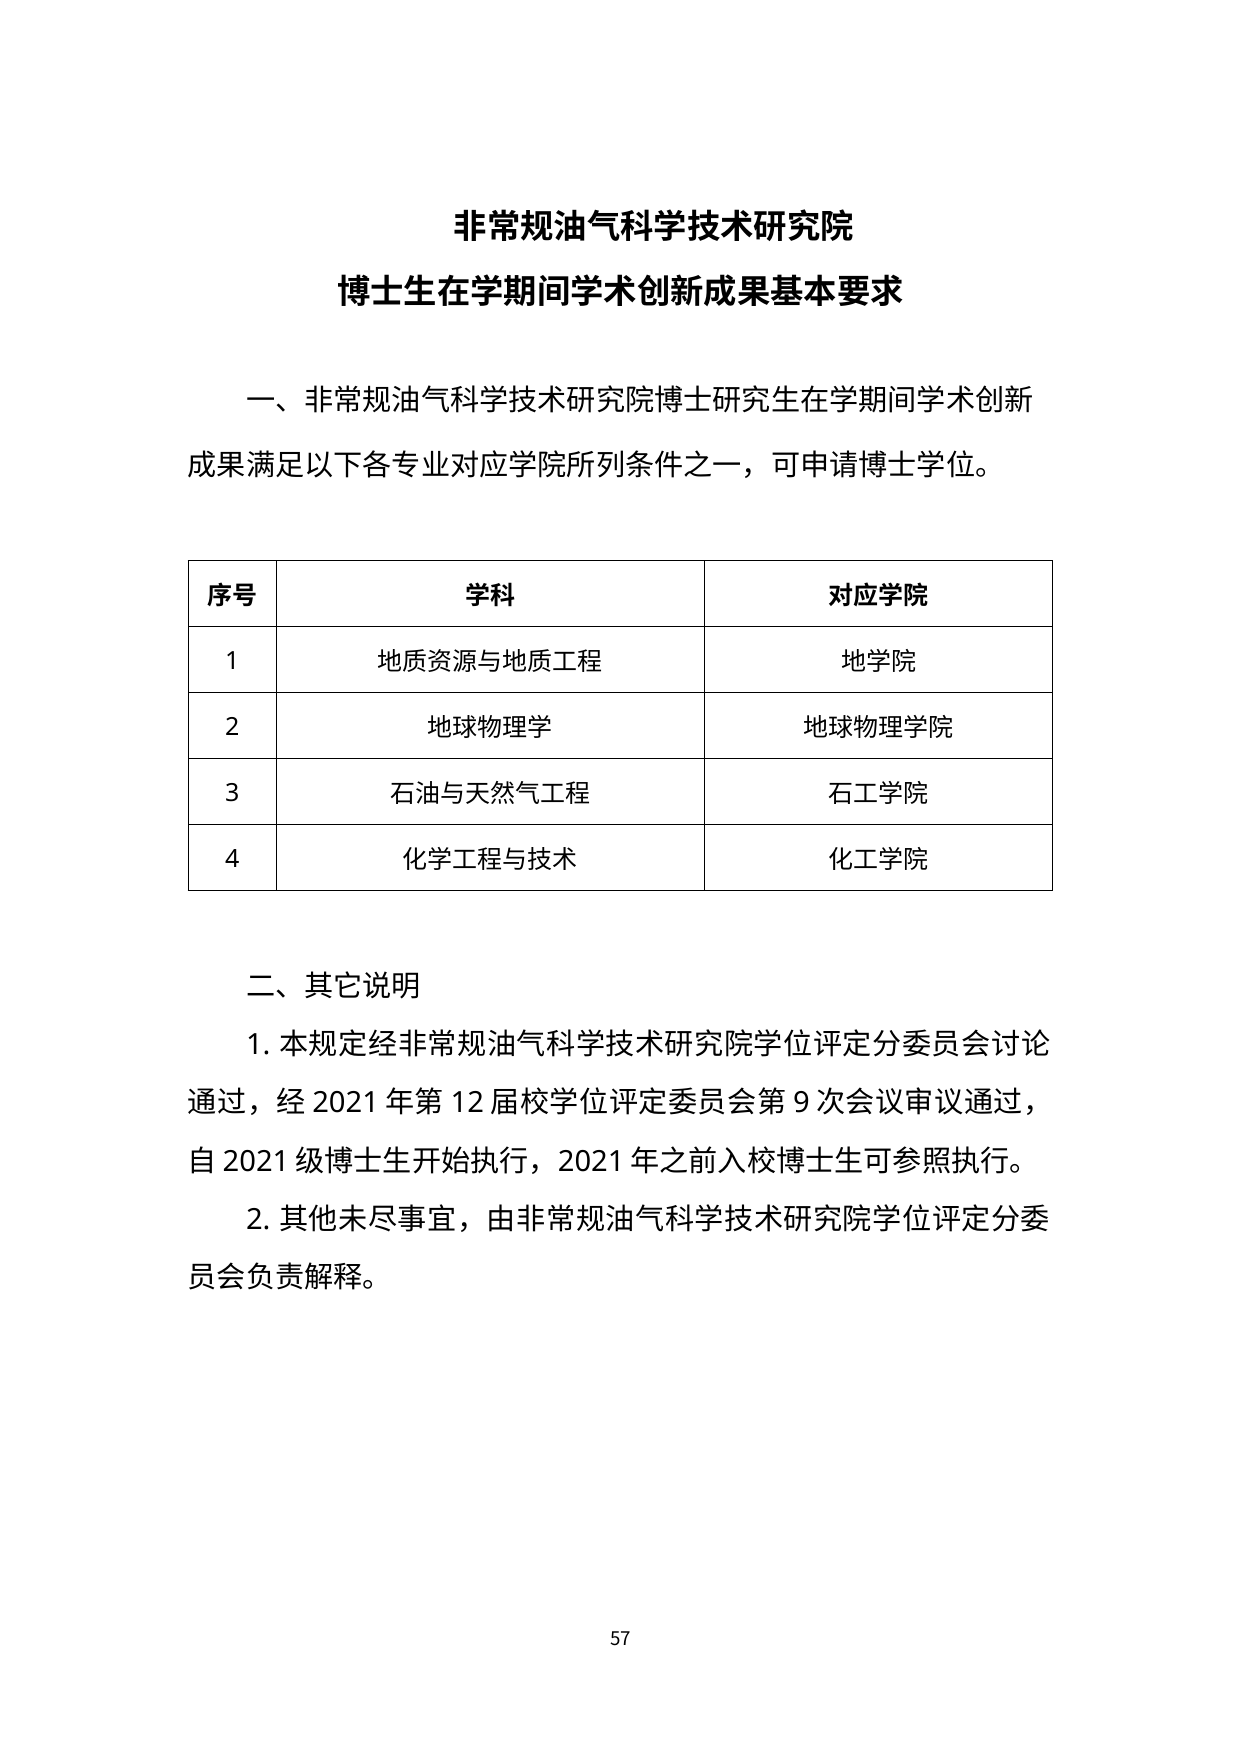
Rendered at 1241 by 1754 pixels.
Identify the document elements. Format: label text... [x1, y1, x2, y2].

table_cell 化学工程与技术 [277, 825, 704, 890]
table_header 序号 [189, 561, 276, 626]
table_cell 2 [189, 693, 276, 758]
table_cell 地球物理学院 [705, 693, 1052, 758]
table_cell 石油与天然气工程 [277, 759, 704, 824]
text 1. 本规定经非常规油气科学技术研究院学位评定分委员会讨论通过，经2021年第12届校学位评定委员会第9次会议审议通过，自2021级博士生开始执行，2021年之前入校博士生可参照执行。 [187, 1008, 1053, 1183]
table_cell 化工学院 [705, 825, 1052, 890]
table_cell 3 [189, 759, 276, 824]
table_cell 4 [189, 825, 276, 890]
table_cell 地学院 [705, 627, 1052, 692]
text 2. 其他未尽事宜，由非常规油气科学技术研究院学位评定分委员会负责解释。 [187, 1183, 1053, 1299]
table_cell 地球物理学 [277, 693, 704, 758]
table_header 学科 [277, 561, 704, 626]
table_cell 1 [189, 627, 276, 692]
subtitle 非常规油气科学技术研究院 博士生在学期间学术创新成果基本要求 [187, 191, 1053, 321]
table_cell 石工学院 [705, 759, 1052, 824]
table_header 对应学院 [705, 561, 1052, 626]
text 二、其它说明 [187, 949, 1053, 1008]
table_cell 地质资源与地质工程 [277, 627, 704, 692]
text 一、非常规油气科学技术研究院博士研究生在学期间学术创新成果满足以下各专业对应学院所列条件之一，可申请博士学位。 [187, 365, 1053, 495]
